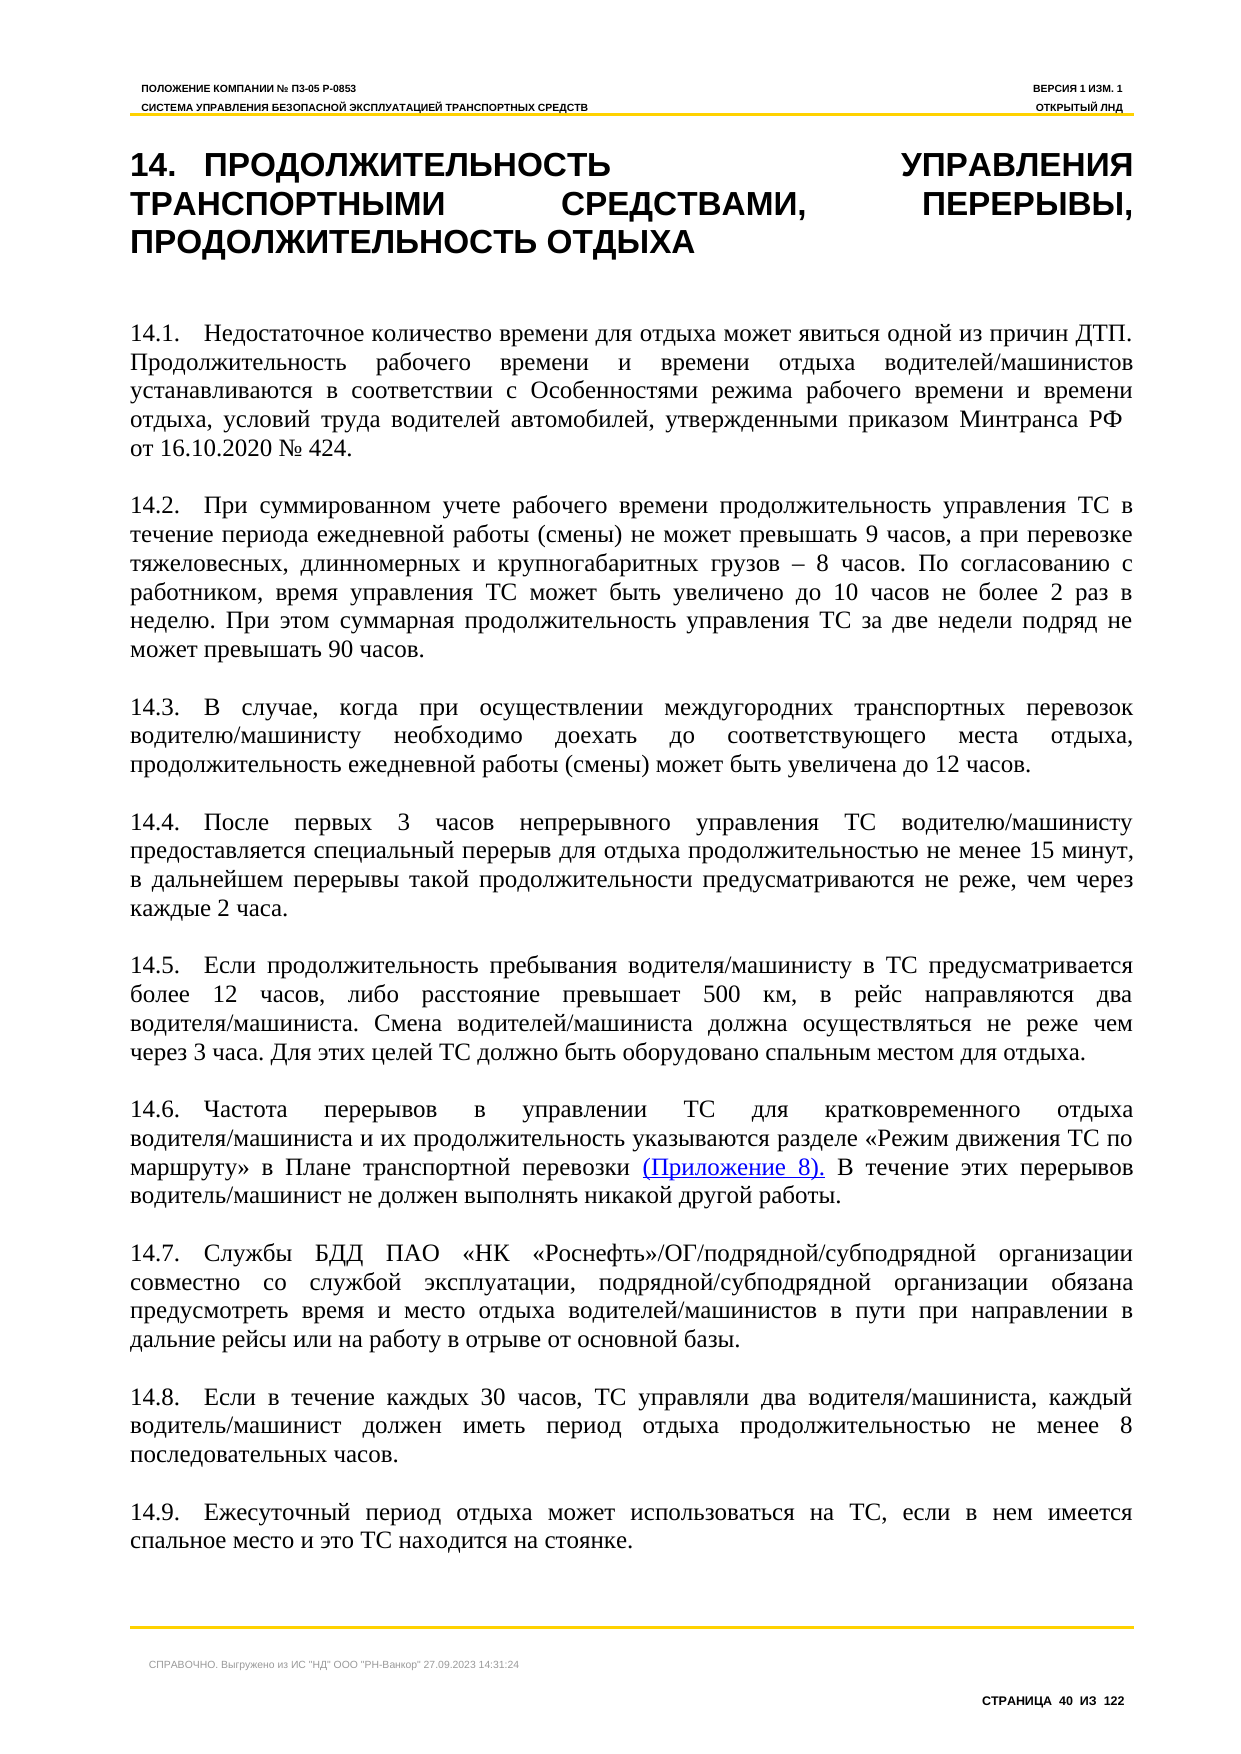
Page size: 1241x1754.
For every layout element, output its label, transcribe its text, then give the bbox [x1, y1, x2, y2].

text 14.1. Недостаточное количество времени для отдыха может явиться одной из причин ДТП. Продолжительность рабочего времени и времени отдыха водителей/машинистов устанавливаются в соответствии с Особенностями режима рабочего времени и времени отдыха, условий труда водителей автомобилей, утвержденными приказом Минтранса РФ от 16.10.2020 № 424. [130, 318, 1134, 462]
text 14.2. При суммированном учете рабочего времени продолжительность управления ТС в течение периода ежедневной работы (смены) не может превышать 9 часов, а при перевозке тяжеловесных, длинномерных и крупногабаритных грузов – 8 часов. По согласованию с работником, время управления ТС может быть увеличено до 10 часов не более 2 раз в неделю. При этом суммарная продолжительность управления ТС за две недели подряд не может превышать 90 часов. [130, 490, 1134, 663]
text 14.4. После первых 3 часов непрерывного управления ТС водителю/машинисту предоставляется специальный перерыв для отдыха продолжительностью не менее 15 минут, в дальнейшем перерывы такой продолжительности предусматриваются не реже, чем через каждые 2 часа. [130, 807, 1134, 922]
text 14.8. Если в течение каждых 30 часов, ТС управляли два водителя/машиниста, каждый водитель/машинист должен иметь период отдыха продолжительностью не менее 8 последовательных часов. [130, 1382, 1134, 1468]
text 14.3. В случае, когда при осуществлении междугородних транспортных перевозок водителю/машинисту необходимо доехать до соответствующего места отдыха, продолжительность ежедневной работы (смены) может быть увеличена до 12 часов. [130, 692, 1134, 778]
text 14.5. Если продолжительность пребывания водителя/машинисту в ТС предусматривается более 12 часов, либо расстояние превышает 500 км, в рейс направляются два водителя/машиниста. Смена водителей/машиниста должна осуществляться не реже чем через 3 часа. Для этих целей ТС должно быть оборудовано спальным местом для отдыха. [130, 950, 1134, 1065]
text 14.7. Службы БДД ПАО «НК «Роснефть»/ОГ/подрядной/субподрядной организации совместно со службой эксплуатации, подрядной/субподрядной организации обязана предусмотреть время и место отдыха водителей/машинистов в пути при направлении в дальние рейсы или на работу в отрыве от основной базы. [130, 1238, 1134, 1353]
text 14.9. Ежесуточный период отдыха может использоваться на ТС, если в нем имеется спальное место и это ТС находится на стоянке. [130, 1497, 1134, 1554]
list ПРОДОЛЖИТЕЛЬНОСТЬ УПРАВЛЕНИЯ ТРАНСПОРТНЫМИ СРЕДСТВАМИ, ПЕРЕРЫВЫ, ПРОДОЛЖИТЕЛЬНОСТЬ ОТДЫХА [130, 145, 1134, 260]
text 14.6. Частота перерывов в управлении ТС для кратковременного отдыха водителя/машиниста и их продолжительность указываются разделе «Режим движения ТС по маршруту» в Плане транспортной перевозки (Приложение 8). В течение этих перерывов водитель/машинист не должен выполнять никакой другой работы. [130, 1094, 1134, 1209]
